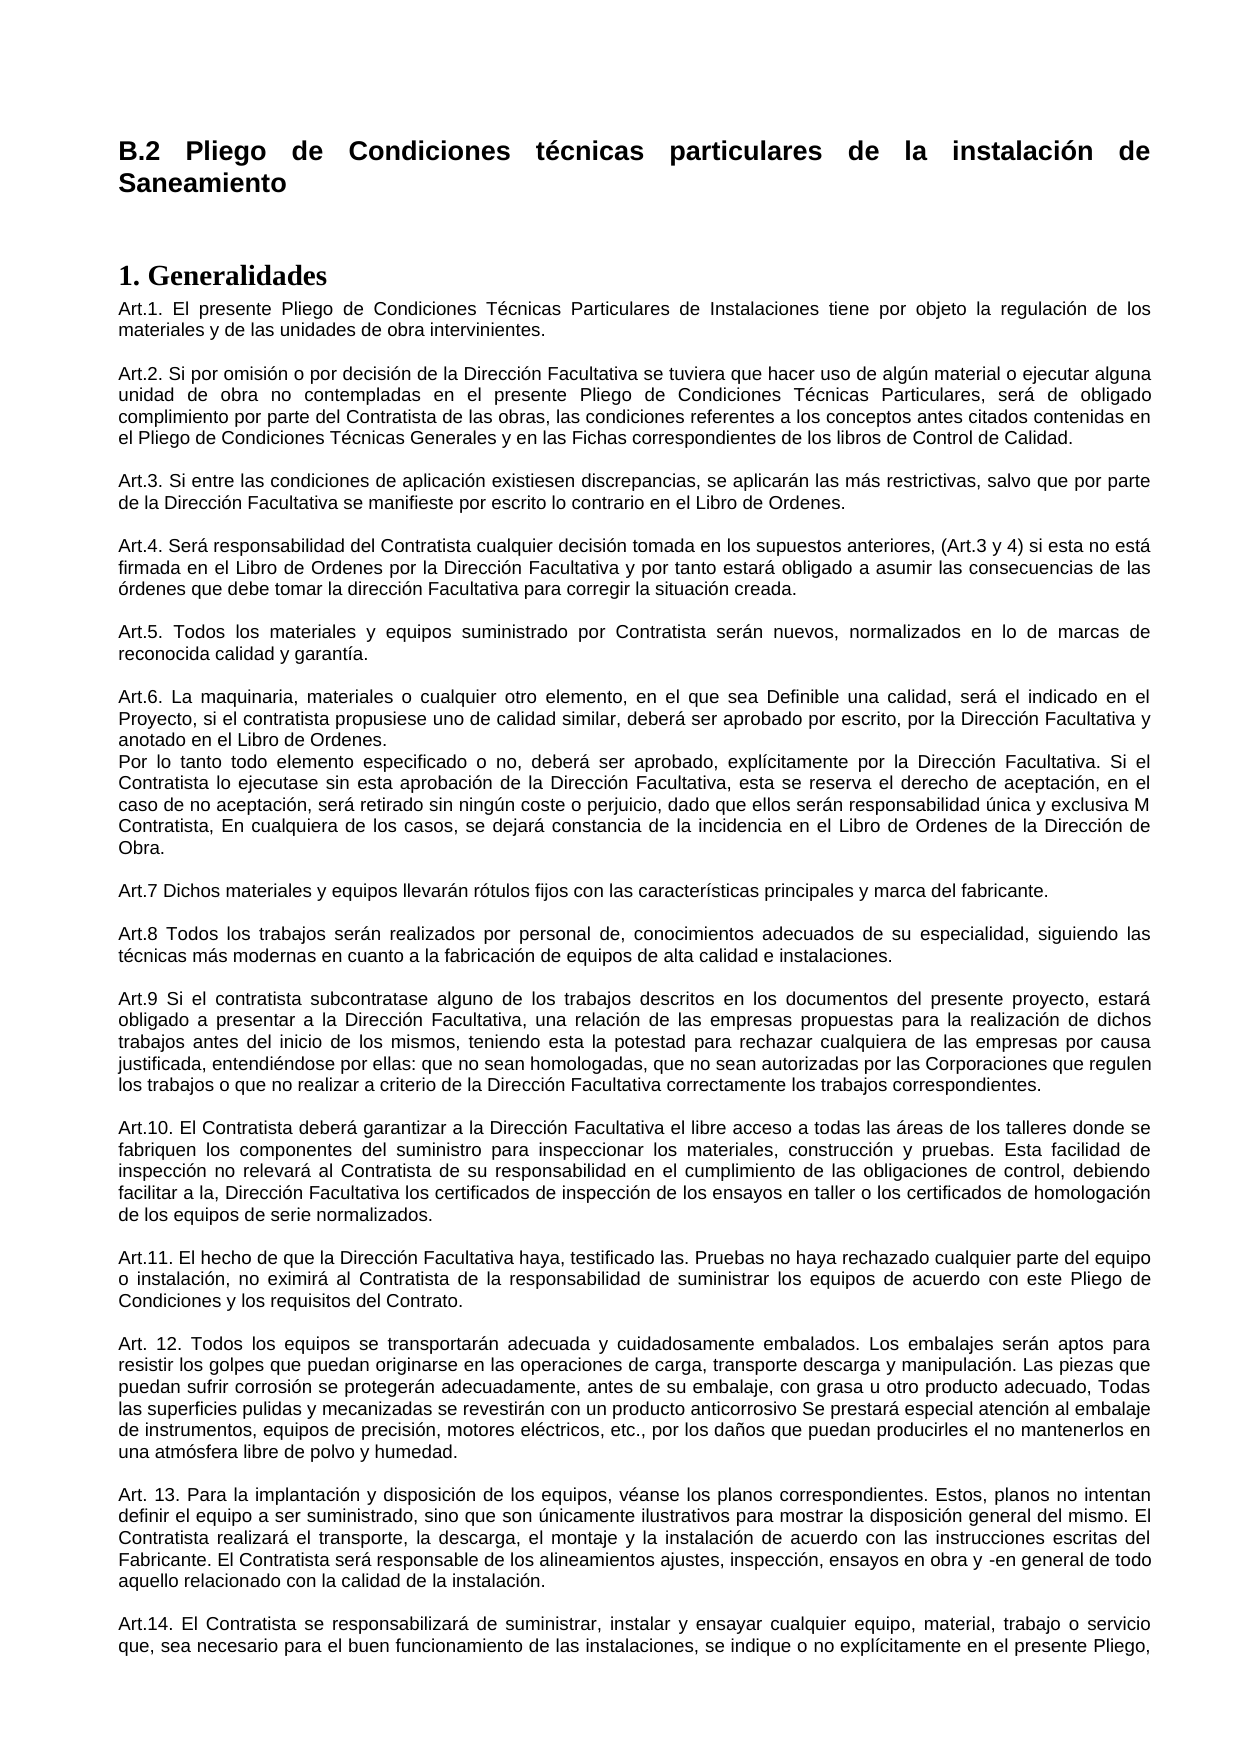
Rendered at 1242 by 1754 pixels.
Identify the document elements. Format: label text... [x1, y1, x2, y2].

text Art.9 Si el contratista subcontratase alguno de los trabajos descritos en los documentos del presente proyecto, estará obligado a presentar a , una relación de las empresas propuestas para la realización de dichos trabajos antes del inicio de los mismos, teniendo esta la potestad para rechazar cualquiera de las empresas por causa justificada, entendiéndose por ellas: que no sean homologadas, que no sean autorizadas por las Corporaciones que regulen los trabajos o que no realizar a criterio de correctamente los trabajos correspondientes. [118, 988, 1152, 1096]
text Art.11. El hecho de que haya, testificado las. Pruebas no haya rechazado cualquier parte del equipo o instalación, no eximirá al Contratista de la responsabilidad de suministrar los equipos de acuerdo con este Pliego de Condiciones y los requisitos del Contrato. [118, 1246, 1152, 1311]
subtitle 1. Generalidades [118, 258, 1152, 291]
text Art.1. El presente Pliego de Condiciones Técnicas Particulares de Instalaciones tiene por objeto la regulación de los materiales y de las unidades de obra intervinientes. [118, 298, 1152, 341]
text Art.10. El Contratista deberá garantizar a el libre acceso a todas las áreas de los talleres donde se fabriquen los componentes del suministro para inspeccionar los materiales, construcción y pruebas. Esta facilidad de inspección no relevará al Contratista de su responsabilidad en el cumplimiento de las obligaciones de control, debiendo facilitar a la, Dirección Facultativa los certificados de inspección de los ensayos en taller o los certificados de homologación de los equipos de serie normalizados. [118, 1117, 1152, 1225]
text Art.7 Dichos materiales y equipos llevarán rótulos fijos con las características principales y marca del fabricante. [118, 880, 1152, 901]
subtitle B.2 Pliego de Condiciones técnicas particulares de la instalación de Saneamiento [118, 135, 1152, 198]
text Art.3. Si entre las condiciones de aplicación existiesen discrepancias, se aplicarán las más restrictivas, salvo que por parte de se manifieste por escrito lo contrario en el Libro de Ordenes. [118, 470, 1152, 513]
text Art.2. Si por omisión o por decisión de se tuviera que hacer uso de algún material o ejecutar alguna unidad de obra no contempladas en el presente Pliego de Condiciones Técnicas Particulares, será de obligado complimiento por parte del Contratista de las obras, las condiciones referentes a los conceptos antes citados contenidas en el Pliego de Condiciones Técnicas Generales y en las Fichas correspondientes de los libros de Control de Calidad. [118, 362, 1152, 449]
text Art. 13. Para la implantación y disposición de los equipos, véanse los planos correspondientes. Estos, planos no intentan definir el equipo a ser suministrado, sino que son únicamente ilustrativos para mostrar la disposición general del mismo. El Contratista realizará el transporte, la descarga, el montaje y la instalación de acuerdo con las instrucciones escritas del Fabricante. El Contratista será responsable de los alineamientos ajustes, inspección, ensayos en obra y -en general de todo aquello relacionado con la calidad de la instalación. [118, 1484, 1152, 1591]
text Art. 12. Todos los equipos se transportarán adecuada y cuidadosamente embalados. Los embalajes serán aptos para resistir los golpes que puedan originarse en las operaciones de carga, transporte descarga y manipulación. Las piezas que puedan sufrir corrosión se protegerán adecuadamente, antes de su embalaje, con grasa u otro producto adecuado, Todas las superficies pulidas y mecanizadas se revestirán con un producto anticorrosivo Se prestará especial atención al embalaje de instrumentos, equipos de precisión, motores eléctricos, etc., por los daños que puedan producirles el no mantenerlos en una atmósfera libre de polvo y humedad. [118, 1333, 1152, 1462]
text Por lo tanto todo elemento especificado o no, deberá ser aprobado, explícitamente por Si el Contratista lo ejecutase sin esta aprobación de , esta se reserva el derecho de aceptación, en el caso de no aceptación, será retirado sin ningún coste o perjuicio, dado que ellos serán responsabilidad única y exclusiva M Contratista, En cualquiera de los casos, se dejará constancia de la incidencia en el Libro de Ordenes de de Obra. [118, 751, 1152, 858]
text Art.6. La maquinaria, materiales o cualquier otro elemento, en el que sea Definible una calidad, será el indicado en el Proyecto, si el contratista propusiese uno de calidad similar, deberá ser aprobado por escrito, por y anotado en el Libro de Ordenes. [118, 686, 1152, 751]
text Art.8 Todos los trabajos serán realizados por personal de, conocimientos adecuados de su especialidad, siguiendo las técnicas más modernas en cuanto a la fabricación de equipos de alta calidad e instalaciones. [118, 923, 1152, 966]
text Art.4. Será responsabilidad del Contratista cualquier decisión tomada en los supuestos anteriores, (Art.3 y 4) si esta no está firmada en el Libro de Ordenes por y por tanto estará obligado a asumir las consecuencias de las órdenes que debe tomar la dirección Facultativa para corregir la situación creada. [118, 535, 1152, 599]
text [118, 1613, 1152, 1656]
text Art.5. Todos los materiales y equipos suministrado por Contratista serán nuevos, normalizados en lo de marcas de reconocida calidad y garantía. [118, 621, 1152, 664]
